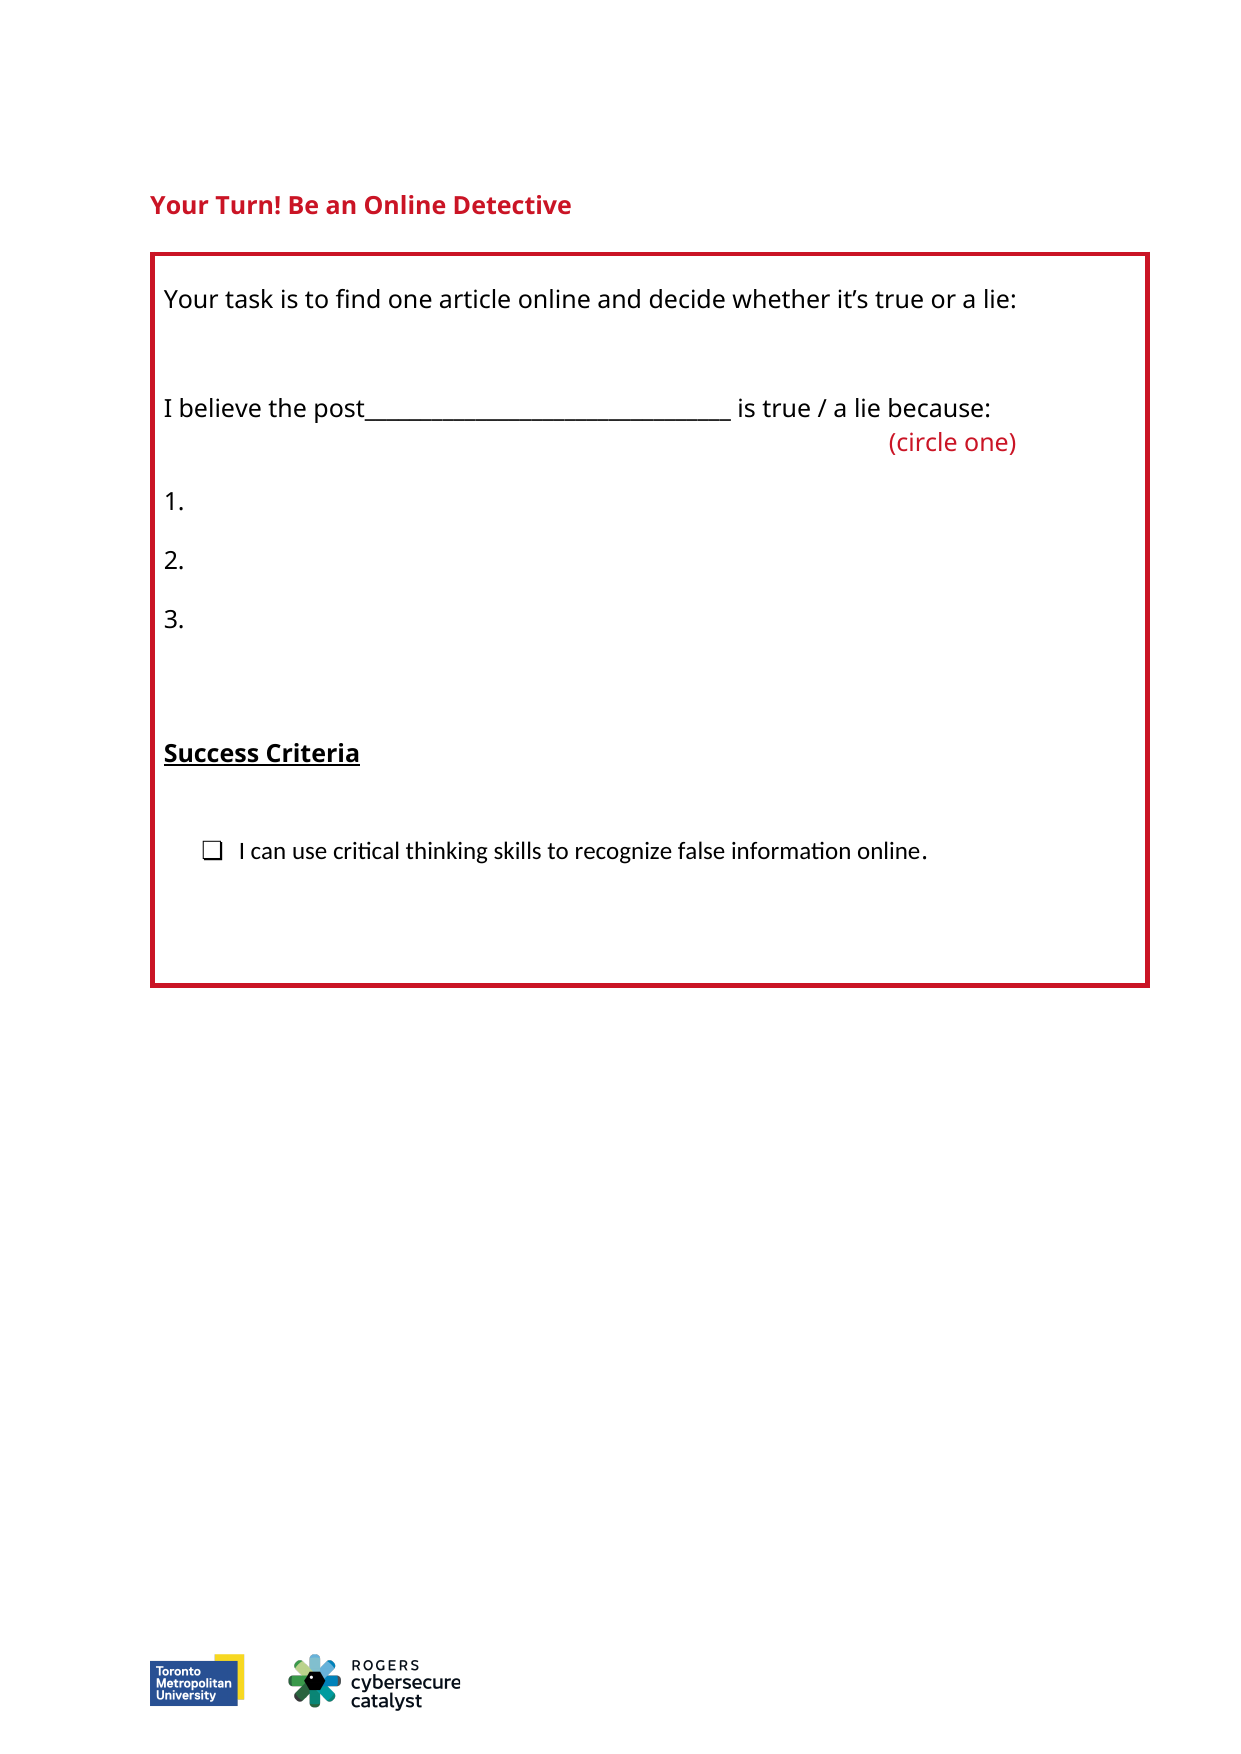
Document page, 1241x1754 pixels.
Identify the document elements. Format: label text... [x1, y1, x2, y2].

table_header Your task is to find one article online and decide whether it’s true or a lie: I believe the post_________________________________ is true / a lie because: (circle one) 1. 2. 3. Success Criteria I can use critical thinking skills to recognize false information online. [155, 256, 1145, 983]
picture [150, 1654, 461, 1711]
text Your Turn! Be an Online Detective [150, 187, 1090, 222]
